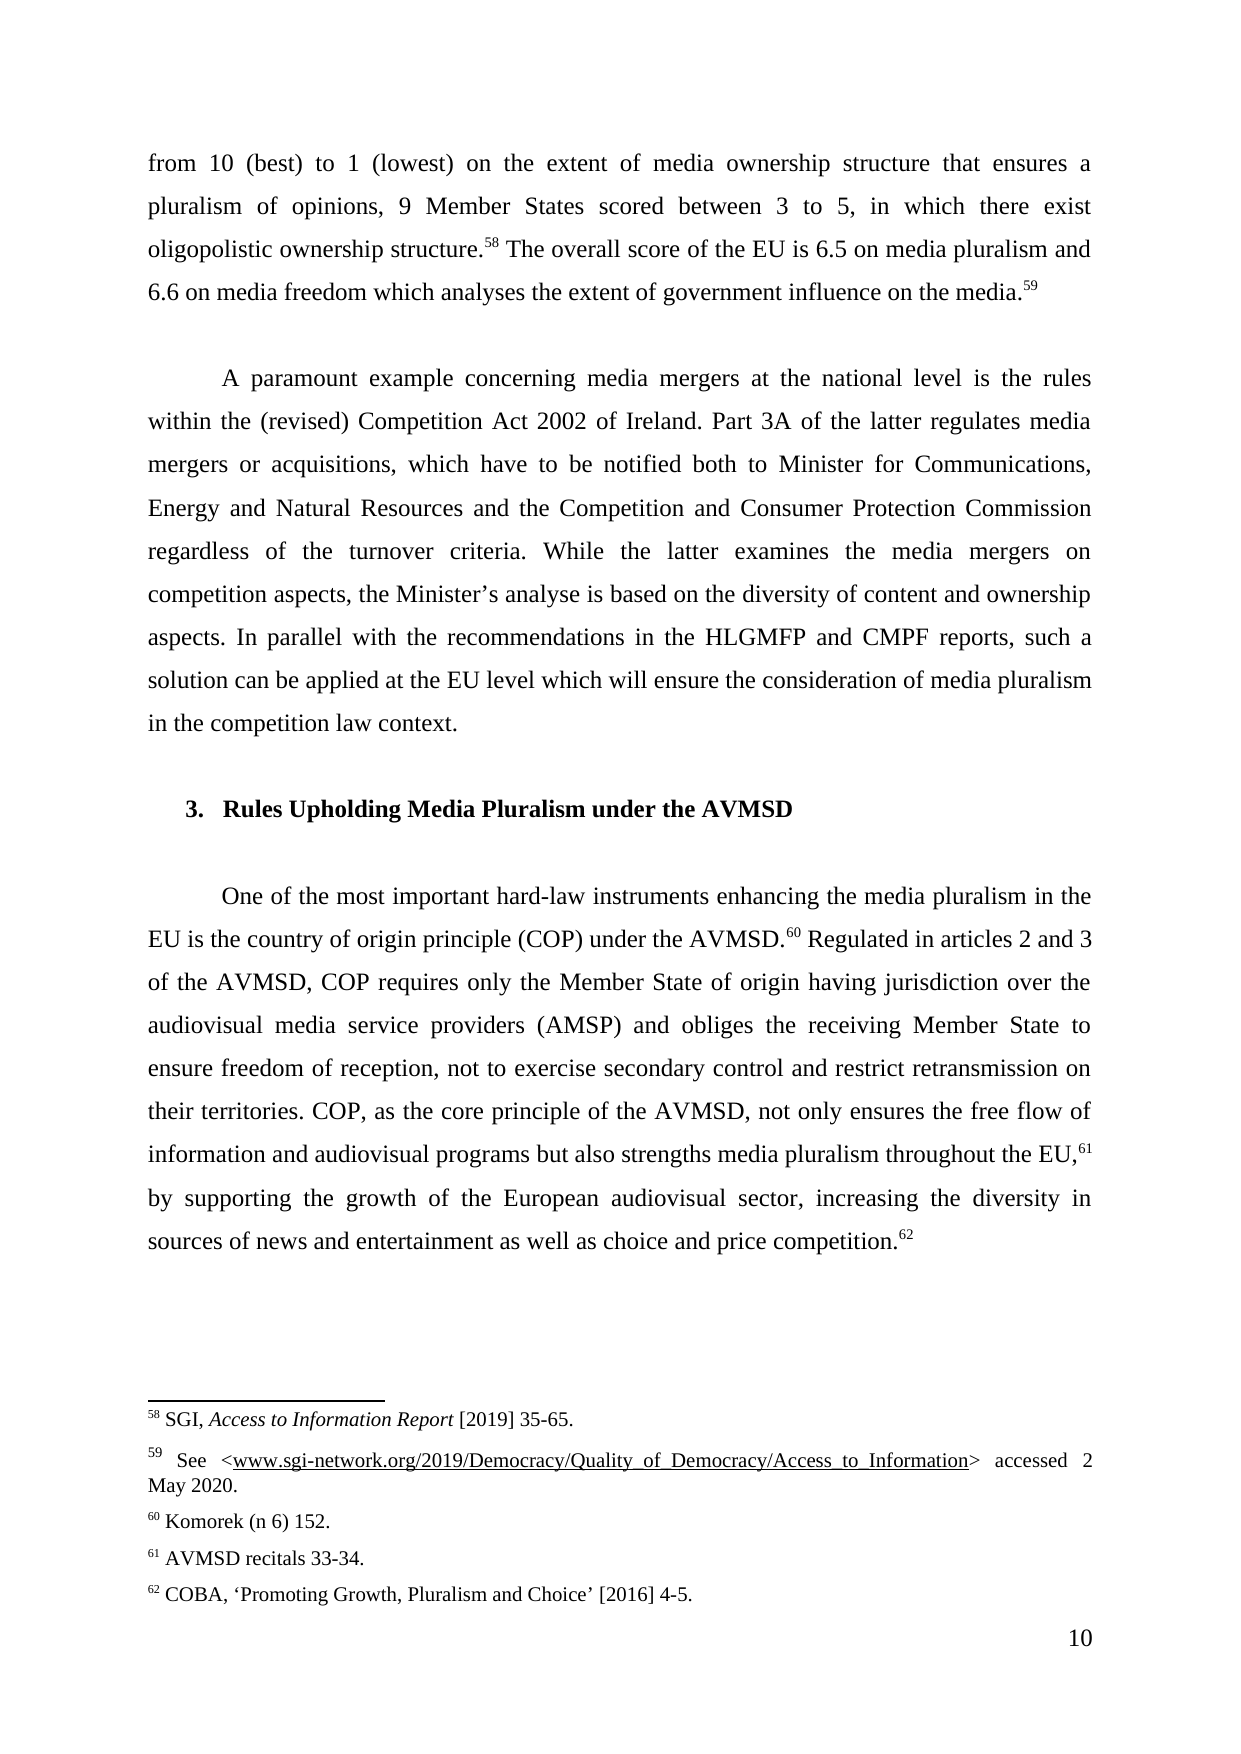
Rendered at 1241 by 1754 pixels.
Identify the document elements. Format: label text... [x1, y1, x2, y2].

list Rules Upholding Media Pluralism under the AVMSD [185, 794, 1093, 823]
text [148, 148, 1093, 306]
text One of the most important hard-law instruments enhancing the media pluralism in the EU is the country of origin principle (COP) under the AVMSD. Regulated in articles 2 and 3 of the AVMSD, COP requires only the Member State of origin having jurisdiction over the audiovisual media service providers (AMSP) and obliges the receiving Member State to ensure freedom of reception, not to exercise secondary control and restrict retransmission on their territories. COP, as the core principle of the AVMSD, not only ensures the free flow of information and audiovisual programs but also strengths media pluralism throughout the EU, by supporting the growth of the European audiovisual sector, increasing the diversity in sources of news and entertainment as well as choice and price competition. [148, 881, 1093, 1254]
text A paramount example concerning media mergers at the national level is the rules within the (revised) Competition Act 2002 of Ireland. Part 3A of the latter regulates media mergers or acquisitions, which have to be notified both to Minister for Communications, Energy and Natural Resources and the Competition and Consumer Protection Commission regardless of the turnover criteria. While the latter examines the media mergers on competition aspects, the Minister’s analyse is based on the diversity of content and ownership aspects. In parallel with the recommendations in the HLGMFP and CMPF reports, such a solution can be applied at the EU level which will ensure the consideration of media pluralism in the competition law context. [148, 363, 1093, 737]
